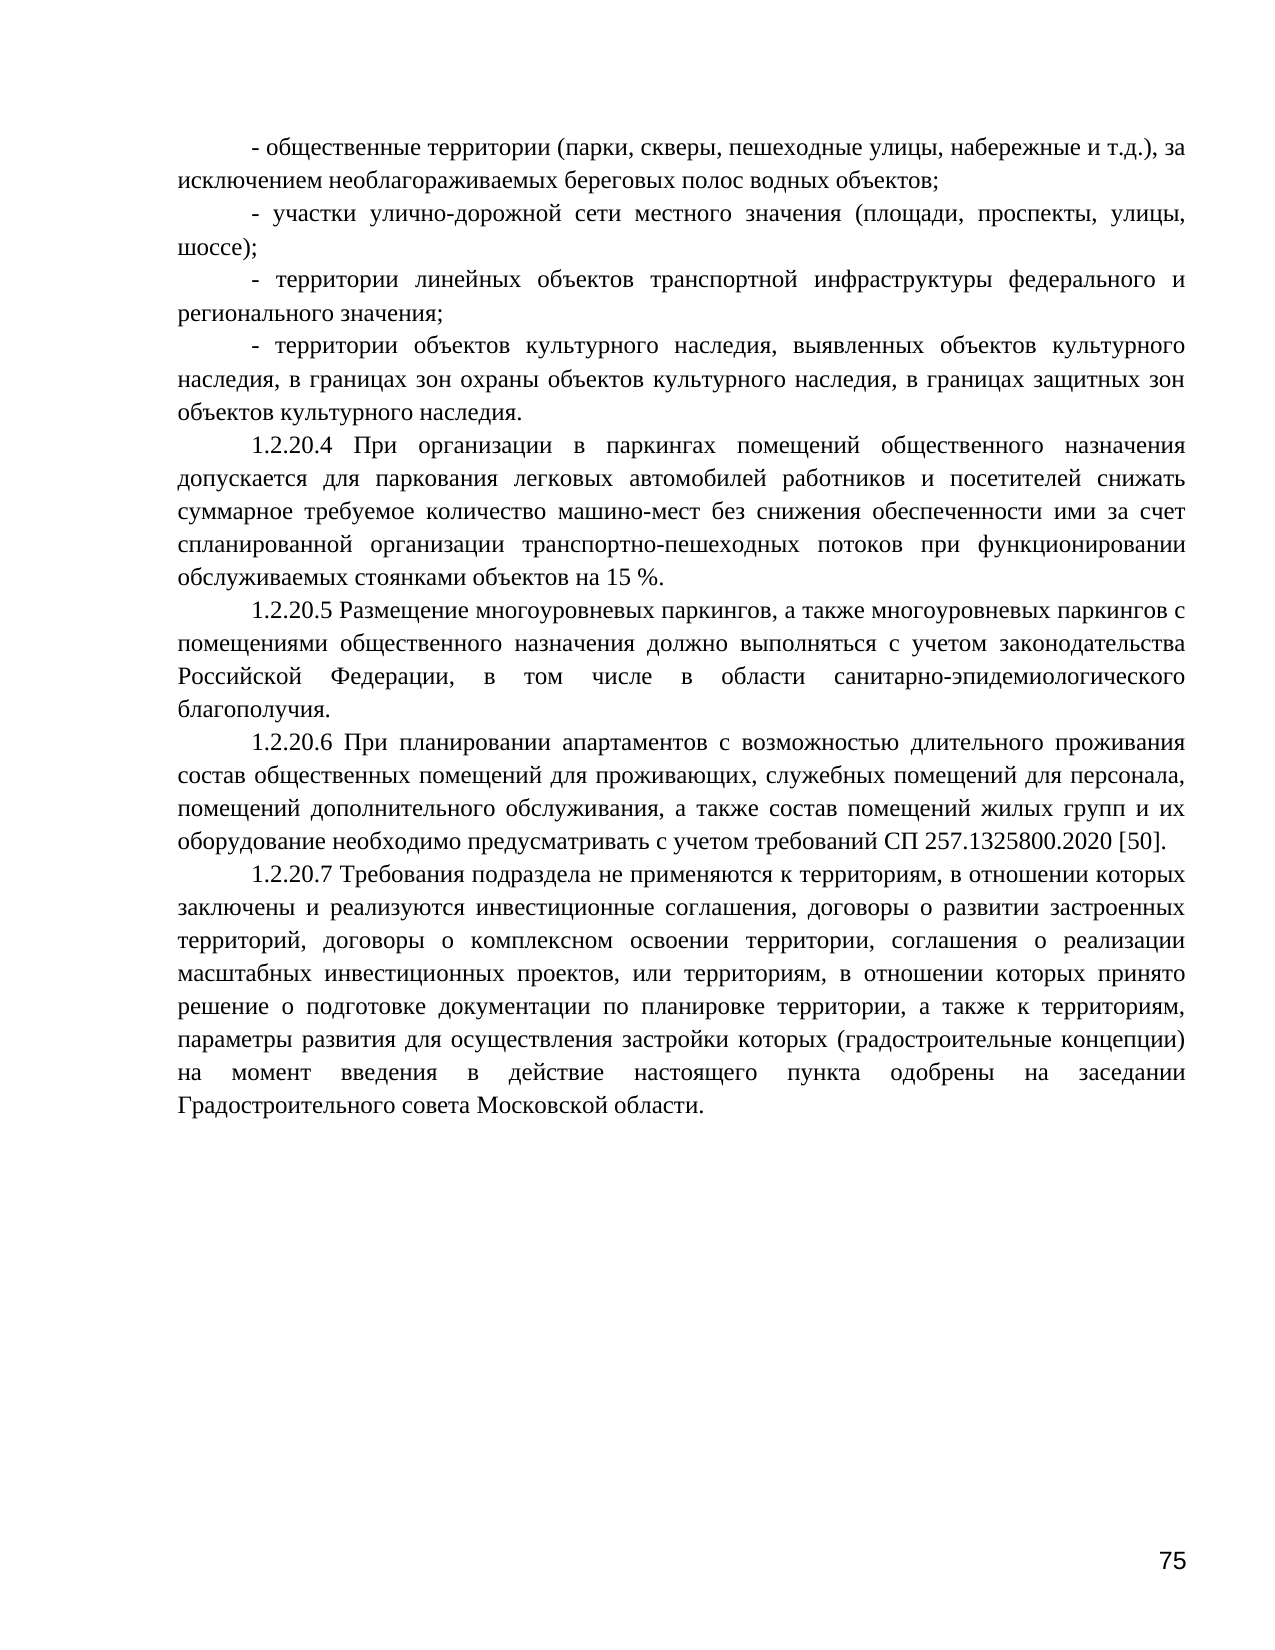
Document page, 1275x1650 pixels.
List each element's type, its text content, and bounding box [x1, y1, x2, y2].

text 1.2.20.5 Размещение многоуровневых паркингов, а также многоуровневых паркингов с помещениями общественного назначения должно выполняться с учетом законодательства Российской Федерации, в том числе в области санитарно-эпидемиологического благополучия. [177, 595, 1186, 723]
text - общественные территории (парки, скверы, пешеходные улицы, набережные и т.д.), за исключением необлагораживаемых береговых полос водных объектов; [177, 132, 1186, 194]
text 1.2.20.7 Требования подраздела не применяются к территориям, в отношении которых заключены и реализуются инвестиционные соглашения, договоры о развитии застроенных территорий, договоры о комплексном освоении территории, соглашения о реализации масштабных инвестиционных проектов, или территориям, в отношении которых принято решение о подготовке документации по планировке территории, а также к территориям, параметры развития для осуществления застройки которых (градостроительные концепции) на момент введения в действие настоящего пункта одобрены на заседании Градостроительного совета Московской области. [177, 859, 1186, 1119]
text - территории объектов культурного наследия, выявленных объектов культурного наследия, в границах зон охраны объектов культурного наследия, в границах защитных зон объектов культурного наследия. [177, 331, 1186, 425]
text - территории линейных объектов транспортной инфраструктуры федерального и регионального значения; [177, 264, 1186, 326]
text - участки улично-дорожной сети местного значения (площади, проспекты, улицы, шоссе); [177, 198, 1186, 260]
text 1.2.20.4 При организации в паркингах помещений общественного назначения допускается для паркования легковых автомобилей работников и посетителей снижать суммарное требуемое количество машино-мест без снижения обеспеченности ими за счет спланированной организации транспортно-пешеходных потоков при функционировании обслуживаемых стоянками объектов на 15 %. [177, 430, 1186, 591]
text 1.2.20.6 При планировании апартаментов с возможностью длительного проживания состав общественных помещений для проживающих, служебных помещений для персонала, помещений дополнительного обслуживания, а также состав помещений жилых групп и их оборудование необходимо предусматривать с учетом требований СП 257.1325800.2020 [50]. [177, 727, 1186, 855]
